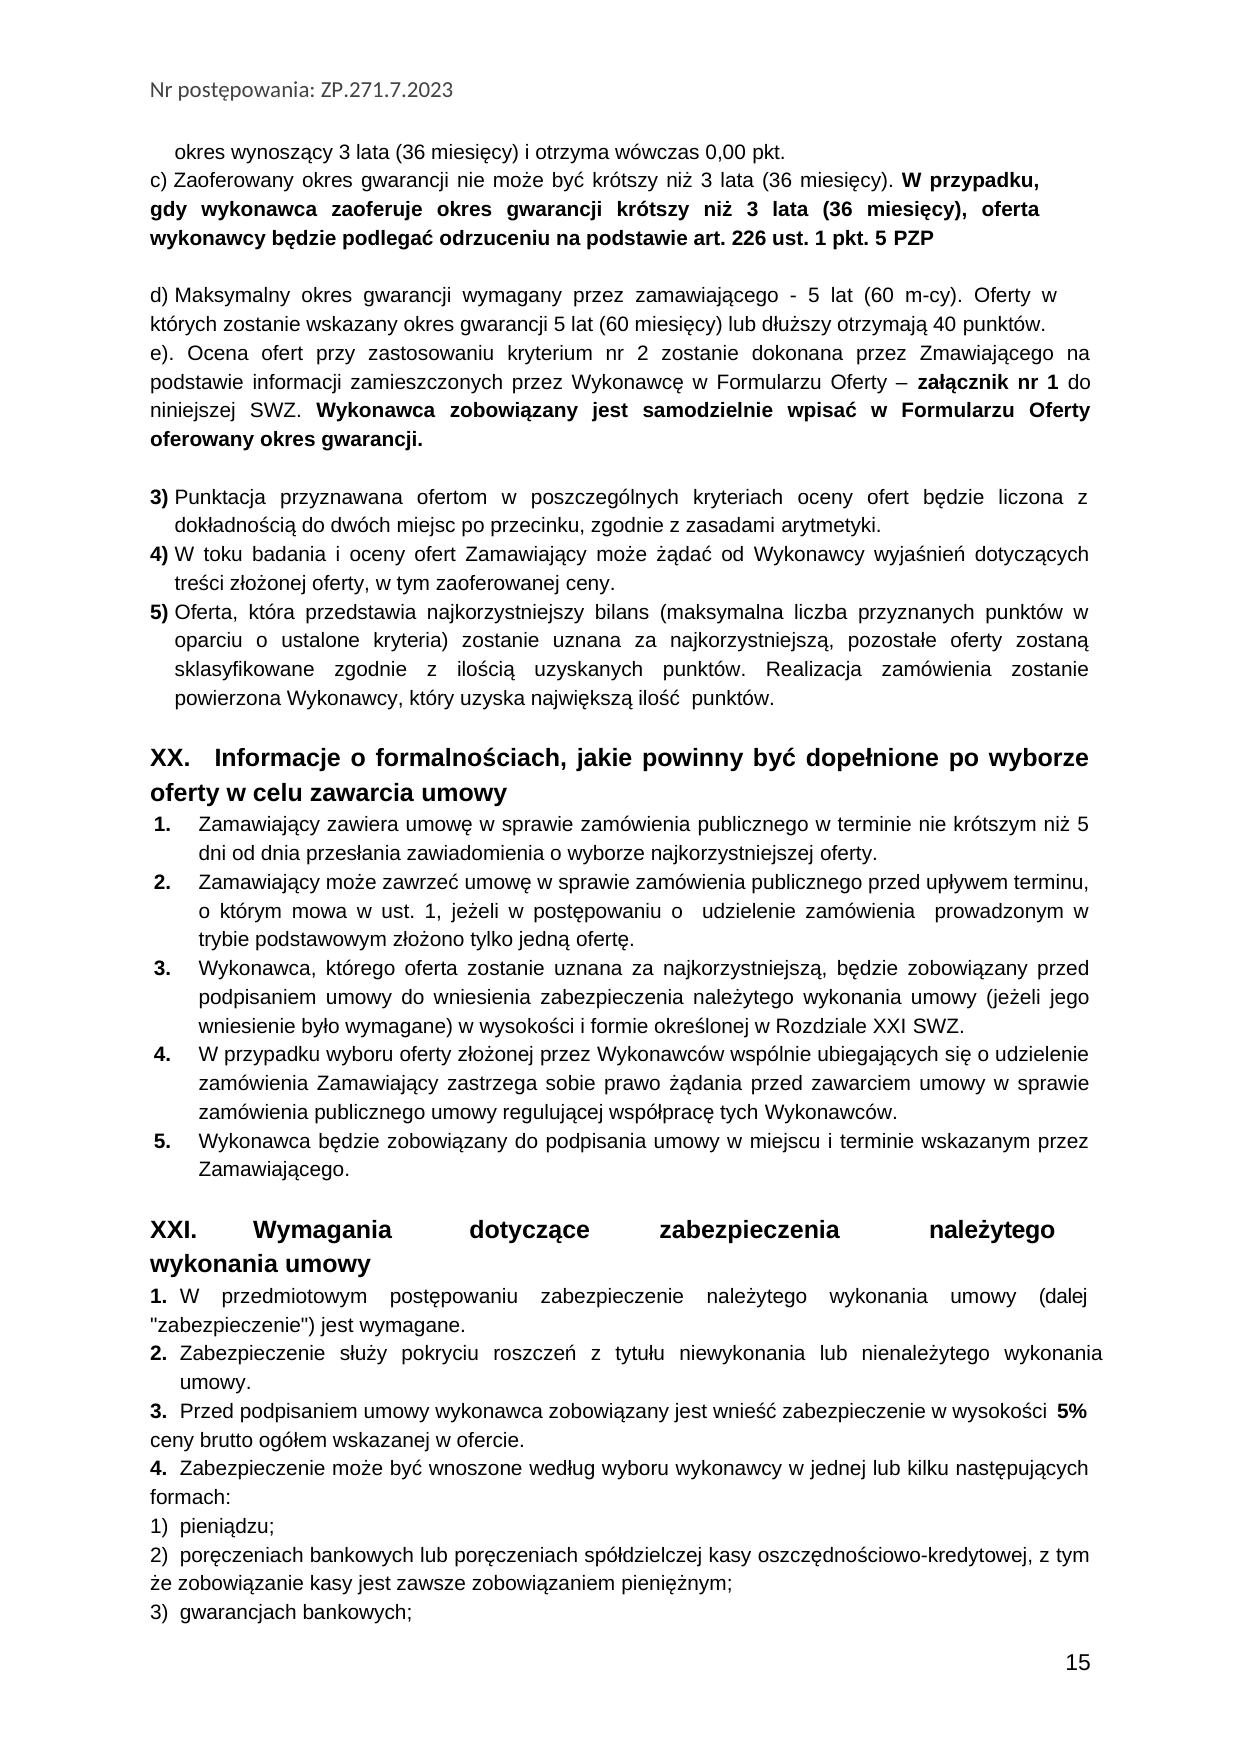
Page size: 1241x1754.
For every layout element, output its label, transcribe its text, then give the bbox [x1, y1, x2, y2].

list W toku badania i oceny ofert Zamawiający może żądać od Wykonawcy wyjaśnień dotyczących treści złożonej oferty, w tym zaoferowanej ceny. [150, 542, 1089, 595]
list Zabezpieczenie może być wnoszone według wyboru wykonawcy w jednej lub kilku następujących formach: [150, 1456, 1090, 1509]
list Przed podpisaniem umowy wykonawca zobowiązany jest wnieść zabezpieczenie w wysokości 5% [150, 1399, 1103, 1423]
list Maksymalny okres gwarancji wymagany przez zamawiającego - 5 lat (60 m-cy). Oferty w których zostanie wskazany okres gwarancji 5 lat (60 miesięcy) lub dłuższy otrzymają 40 punktów. [150, 283, 1059, 336]
list Oferta, która przedstawia najkorzystniejszy bilans (maksymalna liczba przyznanych punktów w oparciu o ustalone kryteria) zostanie uznana za najkorzystniejszą, pozostałe oferty zostaną sklasyfikowane zgodnie z ilością uzyskanych punktów. Realizacja zamówienia zostanie powierzona Wykonawcy, który uzyska największą ilość punktów. [150, 599, 1089, 710]
list W przypadku wyboru oferty złożonej przez Wykonawców wspólnie ubiegających się o udzielenie zamówienia Zamawiający zastrzega sobie prawo żądania przed zawarciem umowy w sprawie zamówienia publicznego umowy regulującej współpracę tych Wykonawców. [154, 1042, 1090, 1124]
list Wykonawca będzie zobowiązany do podpisania umowy w miejscu i terminie wskazanym przez Zamawiającego. [154, 1128, 1090, 1181]
text ceny brutto ogółem wskazanej w ofercie. [150, 1427, 1103, 1451]
list Zamawiający może zawrzeć umowę w sprawie zamówienia publicznego przed upływem terminu, o którym mowa w ust. 1, jeżeli w postępowaniu o udzielenie zamówienia prowadzonym w trybie podstawowym złożono tylko jedną ofertę. [154, 870, 1090, 951]
list poręczeniach bankowych lub poręczeniach spółdzielczej kasy oszczędnościowo-kredytowej, z tym że zobowiązanie kasy jest zawsze zobowiązaniem pieniężnym; [150, 1542, 1090, 1595]
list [150, 139, 1041, 163]
subtitle Wymagania dotyczące zabezpieczenia należytego wykonania umowy [150, 1215, 1090, 1278]
list Zaoferowany okres gwarancji nie może być krótszy niż 3 lata (36 miesięcy). W przypadku, gdy wykonawca zaoferuje okres gwarancji krótszy niż 3 lata (36 miesięcy), oferta wykonawcy będzie podlegać odrzuceniu na podstawie art. 226 ust. 1 pkt. 5 PZP [150, 168, 1041, 250]
list gwarancjach bankowych; [150, 1600, 1103, 1624]
list pieniądzu; [150, 1514, 1103, 1538]
list Punktacja przyznawana ofertom w poszczególnych kryteriach oceny ofert będzie liczona z dokładnością do dwóch miejsc po przecinku, zgodnie z zasadami arytmetyki. [150, 484, 1089, 537]
list Wykonawca, którego oferta zostanie uznana za najkorzystniejszą, będzie zobowiązany przed podpisaniem umowy do wniesienia zabezpieczenia należytego wykonania umowy (jeżeli jego wniesienie było wymagane) w wysokości i formie określonej w Rozdziale XXI SWZ. [154, 956, 1090, 1037]
list W przedmiotowym postępowaniu zabezpieczenie należytego wykonania umowy (dalej "zabezpieczenie") jest wymagane. [150, 1284, 1089, 1336]
text e). Ocena ofert przy zastosowaniu kryterium nr 2 zostanie dokonana przez Zmawiającego na podstawie informacji zamieszczonych przez Wykonawcę w Formularzu Oferty – załącznik nr 1 do niniejszej SWZ. Wykonawca zobowiązany jest samodzielnie wpisać w Formularzu Oferty oferowany okres gwarancji. [150, 341, 1091, 451]
list Zabezpieczenie służy pokryciu roszczeń z tytułu niewykonania lub nienależytego wykonania umowy. [150, 1341, 1103, 1394]
list Zamawiający zawiera umowę w sprawie zamówienia publicznego w terminie nie krótszym niż 5 dni od dnia przesłania zawiadomienia o wyborze najkorzystniejszej oferty. [154, 812, 1089, 865]
subtitle Informacje o formalnościach, jakie powinny być dopełnione po wyborze oferty w celu zawarcia umowy [150, 743, 1090, 807]
